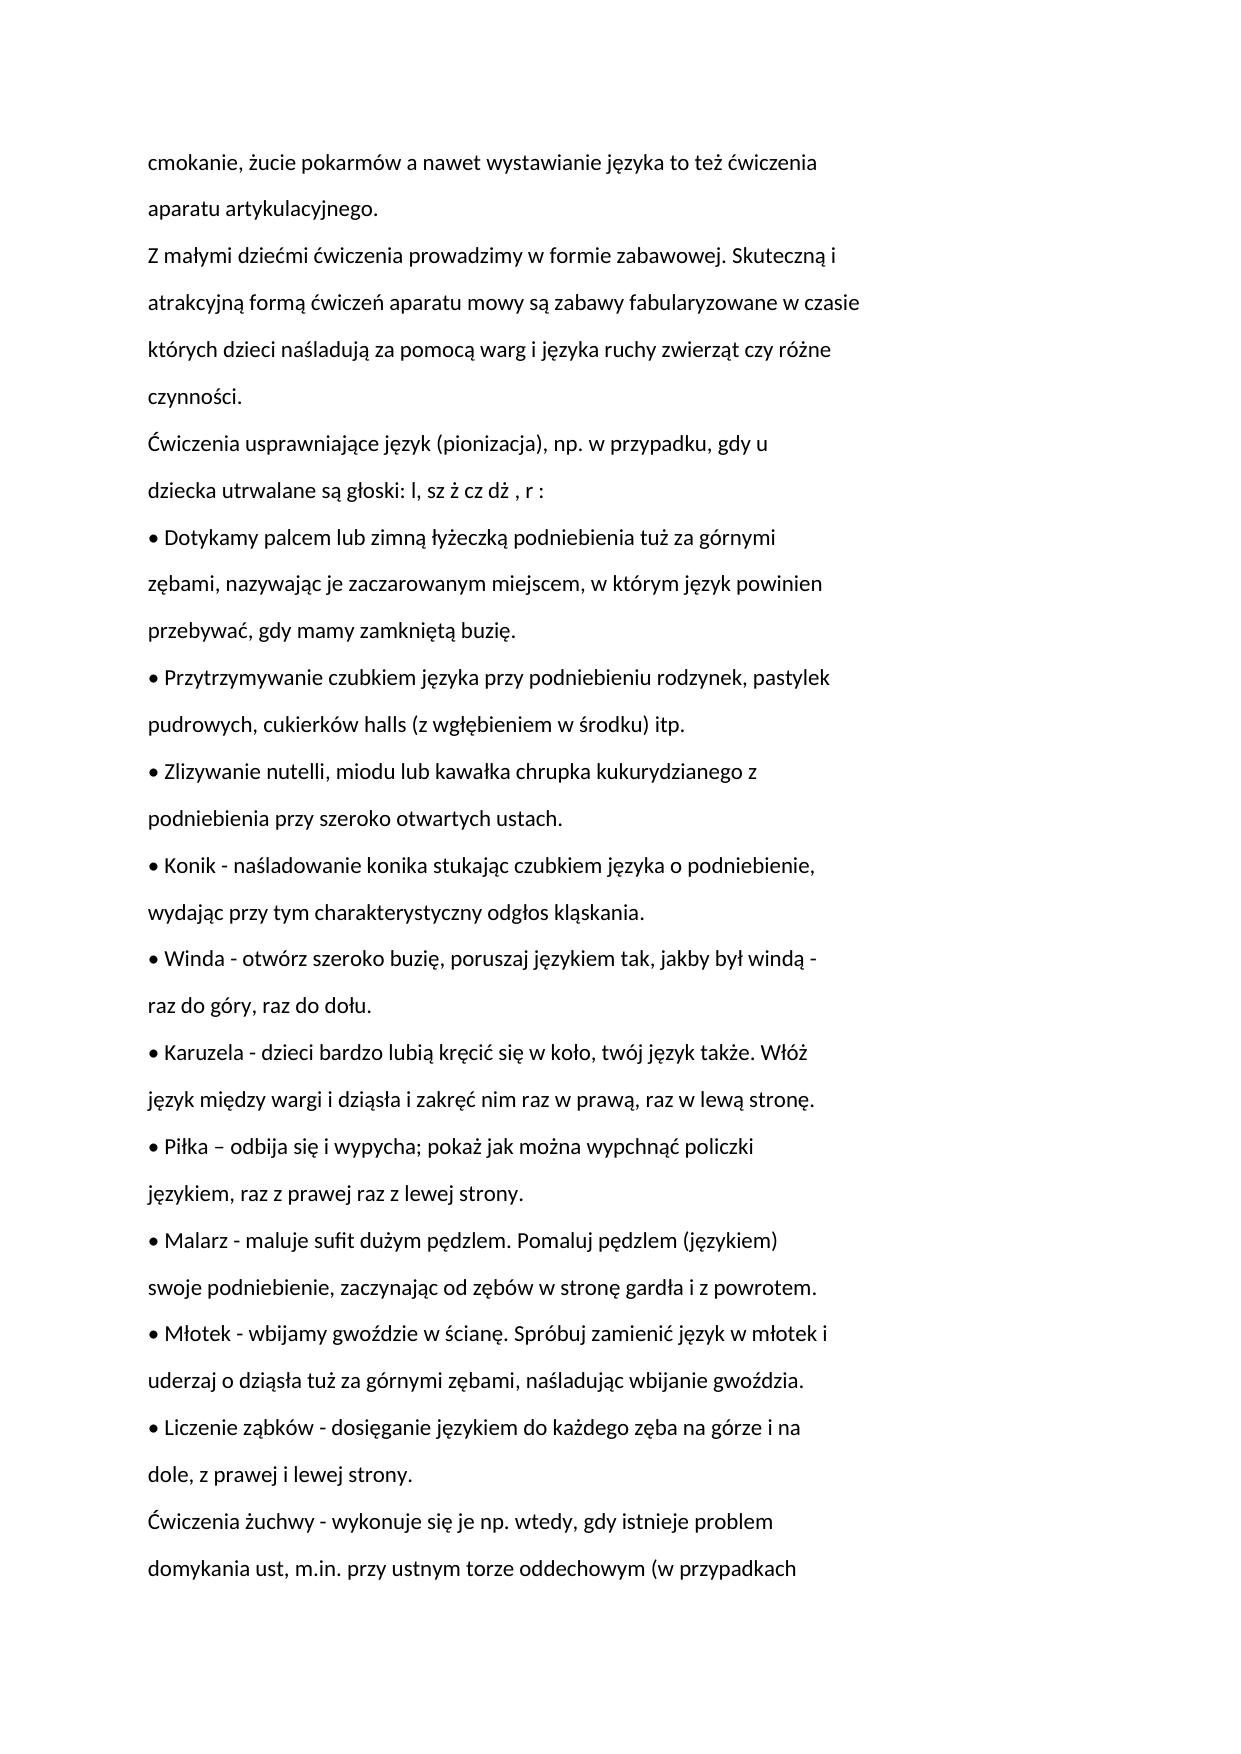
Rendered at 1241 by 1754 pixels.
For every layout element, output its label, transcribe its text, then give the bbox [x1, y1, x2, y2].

text dole, z prawej i lewej strony. [148, 1460, 1093, 1488]
text uderzaj o dziąsła tuż za górnymi zębami, naśladując wbijanie gwoździa. [148, 1366, 1093, 1394]
text • Konik - naśladowanie konika stukając czubkiem języka o podniebienie, [148, 851, 1093, 879]
text swoje podniebienie, zaczynając od zębów w stronę gardła i z powrotem. [148, 1273, 1093, 1301]
text domykania ust, m.in. przy ustnym torze oddechowym (w przypadkach [148, 1554, 1093, 1582]
text dziecka utrwalane są głoski: l, sz ż cz dż , r : [148, 476, 1093, 504]
text • Winda - otwórz szeroko buzię, poruszaj językiem tak, jakby był windą - [148, 944, 1093, 972]
text • Dotykamy palcem lub zimną łyżeczką podniebienia tuż za górnymi [148, 523, 1093, 551]
text Ćwiczenia usprawniające język (pionizacja), np. w przypadku, gdy u [148, 429, 1093, 457]
text • Przytrzymywanie czubkiem języka przy podniebieniu rodzynek, pastylek [148, 663, 1093, 691]
text • Karuzela - dzieci bardzo lubią kręcić się w koło, twój język także. Włóż [148, 1038, 1093, 1066]
text • Liczenie ząbków - dosięganie językiem do każdego zęba na górze i na [148, 1413, 1093, 1441]
text zębami, nazywając je zaczarowanym miejscem, w którym język powinien [148, 569, 1093, 597]
text • Malarz - maluje sufit dużym pędzlem. Pomaluj pędzlem (językiem) [148, 1226, 1093, 1254]
text aparatu artykulacyjnego. [148, 194, 1093, 222]
text • Zlizywanie nutelli, miodu lub kawałka chrupka kukurydzianego z [148, 757, 1093, 785]
text Z małymi dziećmi ćwiczenia prowadzimy w formie zabawowej. Skuteczną i [148, 241, 1093, 269]
text język między wargi i dziąsła i zakręć nim raz w prawą, raz w lewą stronę. [148, 1085, 1093, 1113]
text językiem, raz z prawej raz z lewej strony. [148, 1179, 1093, 1207]
text Ćwiczenia żuchwy - wykonuje się je np. wtedy, gdy istnieje problem [148, 1507, 1093, 1535]
text • Piłka – odbija się i wypycha; pokaż jak można wypchnąć policzki [148, 1132, 1093, 1160]
text • Młotek - wbijamy gwoździe w ścianę. Spróbuj zamienić język w młotek i [148, 1319, 1093, 1347]
text których dzieci naśladują za pomocą warg i języka ruchy zwierząt czy różne [148, 335, 1093, 363]
text wydając przy tym charakterystyczny odgłos kląskania. [148, 898, 1093, 926]
text pudrowych, cukierków halls (z wgłębieniem w środku) itp. [148, 710, 1093, 738]
text przebywać, gdy mamy zamkniętą buzię. [148, 616, 1093, 644]
text cmokanie, żucie pokarmów a nawet wystawianie języka to też ćwiczenia [148, 148, 1093, 176]
text atrakcyjną formą ćwiczeń aparatu mowy są zabawy fabularyzowane w czasie [148, 288, 1093, 316]
text raz do góry, raz do dołu. [148, 991, 1093, 1019]
text podniebienia przy szeroko otwartych ustach. [148, 804, 1093, 832]
text czynności. [148, 382, 1093, 410]
